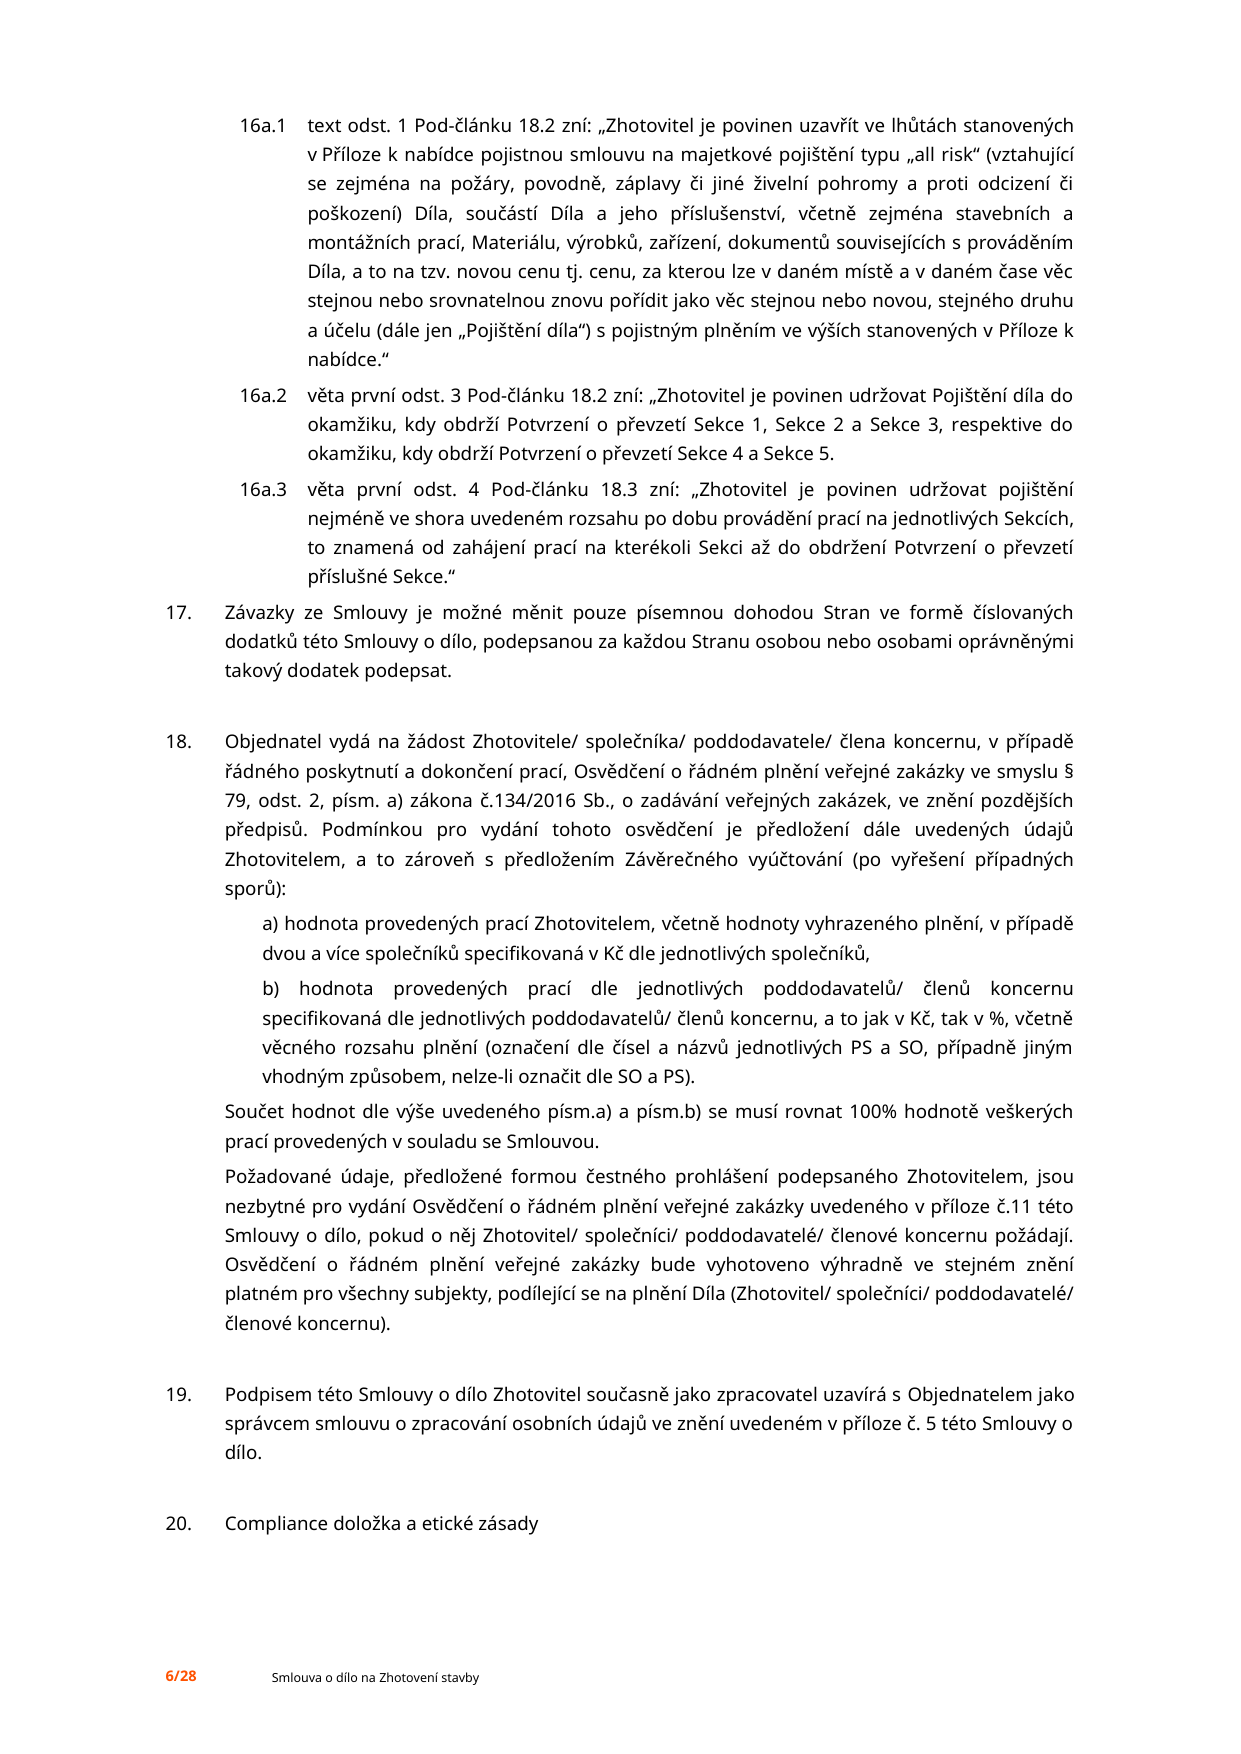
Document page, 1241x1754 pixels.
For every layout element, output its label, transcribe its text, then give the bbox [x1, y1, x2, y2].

list Součet hodnot dle výše uvedeného písm.a) a písm.b) se musí rovnat 100% hodnotě veškerých prací provedených v souladu se Smlouvou. [224, 1099, 1075, 1154]
list a) hodnota provedených prací Zhotovitelem, včetně hodnoty vyhrazeného plnění, v případě dvou a více společníků specifikovaná v Kč dle jednotlivých společníků, [262, 911, 1075, 966]
list 16a.3 věta první odst. 4 Pod-článku 18.3 zní: „Zhotovitel je povinen udržovat pojištění nejméně ve shora uvedeném rozsahu po dobu provádění prací na jednotlivých Sekcích, to znamená od zahájení prací na kterékoli Sekci až do obdržení Potvrzení o převzetí příslušné Sekce.“ [239, 476, 1075, 589]
list Závazky ze Smlouvy je možné měnit pouze písemnou dohodou Stran ve formě číslovaných dodatků této Smlouvy o dílo, podepsanou za každou Stranu osobou nebo osobami oprávněnými takový dodatek podepsat. [165, 599, 1075, 683]
list 16a.1 text odst. 1 Pod-článku 18.2 zní: „Zhotovitel je povinen uzavřít ve lhůtách stanovených v Příloze k nabídce pojistnou smlouvu na majetkové pojištění typu „all risk“ (vztahující se zejména na požáry, povodně, záplavy či jiné živelní pohromy a proti odcizení či poškození) Díla, součástí Díla a jeho příslušenství, včetně zejména stavebních a montážních prací, Materiálu, výrobků, zařízení, dokumentů souvisejících s prováděním Díla, a to na tzv. novou cenu tj. cenu, za kterou lze v daném místě a v daném čase věc stejnou nebo srovnatelnou znovu pořídit jako věc stejnou nebo novou, stejného druhu a účelu (dále jen „Pojištění díla“) s pojistným plněním ve výších stanovených v Příloze k nabídce.“ [239, 112, 1075, 372]
list Objednatel vydá na žádost Zhotovitele/ společníka/ poddodavatele/ člena koncernu, v případě řádného poskytnutí a dokončení prací, Osvědčení o řádném plnění veřejné zakázky ve smyslu § 79, odst. 2, písm. a) zákona č.134/2016 Sb., o zadávání veřejných zakázek, ve znění pozdějších předpisů. Podmínkou pro vydání tohoto osvědčení je předložení dále uvedených údajů Zhotovitelem, a to zároveň s předložením Závěrečného vyúčtování (po vyřešení případných sporů): [165, 729, 1075, 901]
list Podpisem této Smlouvy o dílo Zhotovitel současně jako zpracovatel uzavírá s Objednatelem jako správcem smlouvu o zpracování osobních údajů ve znění uvedeném v příloze č. 5 této Smlouvy o dílo. [165, 1381, 1075, 1465]
list Požadované údaje, předložené formou čestného prohlášení podepsaného Zhotovitelem, jsou nezbytné pro vydání Osvědčení o řádném plnění veřejné zakázky uvedeného v příloze č.11 této Smlouvy o dílo, pokud o něj Zhotovitel/ společníci/ poddodavatelé/ členové koncernu požádají. Osvědčení o řádném plnění veřejné zakázky bude vyhotoveno výhradně ve stejném znění platném pro všechny subjekty, podílející se na plnění Díla (Zhotovitel/ společníci/ poddodavatelé/ členové koncernu). [224, 1164, 1075, 1336]
list Compliance doložka a etické zásady [165, 1511, 1075, 1536]
list b) hodnota provedených prací dle jednotlivých poddodavatelů/ členů koncernu specifikovaná dle jednotlivých poddodavatelů/ členů koncernu, a to jak v Kč, tak v %, včetně věcného rozsahu plnění (označení dle čísel a názvů jednotlivých PS a SO, případně jiným vhodným způsobem, nelze-li označit dle SO a PS). [262, 976, 1075, 1089]
list 16a.2 věta první odst. 3 Pod-článku 18.2 zní: „Zhotovitel je povinen udržovat Pojištění díla do okamžiku, kdy obdrží Potvrzení o převzetí Sekce 1, Sekce 2 a Sekce 3, respektive do okamžiku, kdy obdrží Potvrzení o převzetí Sekce 4 a Sekce 5. [239, 382, 1075, 466]
